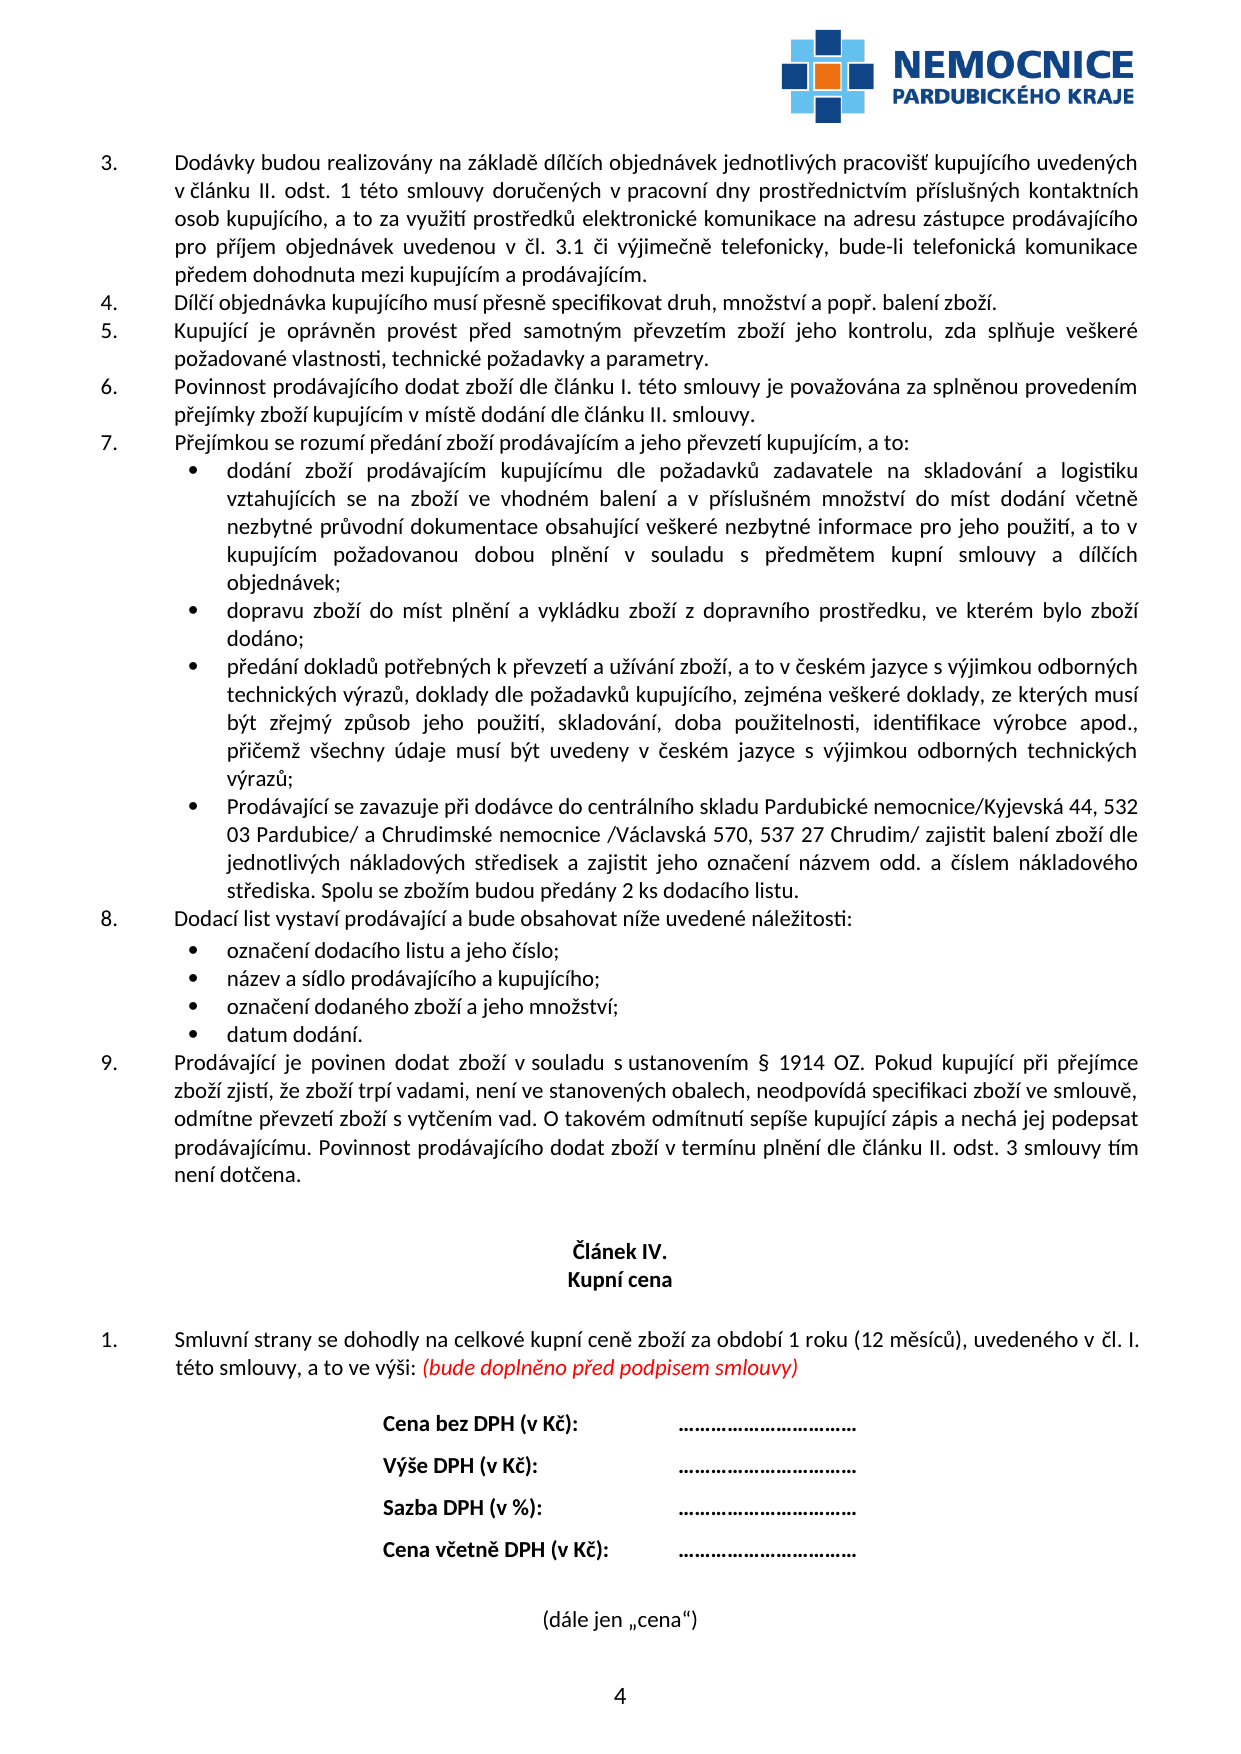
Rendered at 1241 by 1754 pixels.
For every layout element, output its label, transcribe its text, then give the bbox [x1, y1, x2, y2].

list název a sídlo prodávajícího a kupujícího; [189, 964, 1140, 992]
list předání dokladů potřebných k převzetí a užívání zboží, a to v českém jazyce s výjimkou odborných technických výrazů, doklady dle požadavků kupujícího, zejména veškeré doklady, ze kterých musí být zřejmý způsob jeho použití, skladování, doba použitelnosti, identifikace výrobce apod., přičemž všechny údaje musí být uvedeny v českém jazyce s výjimkou odborných technických výrazů; [189, 652, 1140, 792]
list označení dodacího listu a jeho číslo; [189, 936, 1140, 964]
text Sazba DPH (v %): …………………………… [100, 1493, 1140, 1521]
list 3. Dodávky budou realizovány na základě dílčích objednávek jednotlivých pracovišť kupujícího uvedených v článku II. odst. 1 této smlouvy doručených v pracovní dny prostřednictvím příslušných kontaktních osob kupujícího, a to za využití prostředků elektronické komunikace na adresu zástupce prodávajícího pro příjem objednávek uvedenou v čl. 3.1 či výjimečně telefonicky, bude-li telefonická komunikace předem dohodnuta mezi kupujícím a prodávajícím. [100, 148, 1140, 288]
text Cena bez DPH (v Kč): …………………………… [100, 1409, 1140, 1437]
list označení dodaného zboží a jeho množství; [189, 992, 1140, 1021]
list dodání zboží prodávajícím kupujícímu dle požadavků zadavatele na skladování a logistiku vztahujících se na zboží ve vhodném balení a v příslušném množství do míst dodání včetně nezbytné průvodní dokumentace obsahující veškeré nezbytné informace pro jeho použití, a to v kupujícím požadovanou dobou plnění v souladu s předmětem kupní smlouvy a dílčích objednávek; [189, 456, 1140, 596]
list dopravu zboží do míst plnění a vykládku zboží z dopravního prostředku, ve kterém bylo zboží dodáno; [189, 596, 1140, 652]
list Smluvní strany se dohodly na celkové kupní ceně zboží za období 1 roku (12 měsíců), uvedeného v čl. I. této smlouvy, a to ve výši: (bude doplněno před podpisem smlouvy) [100, 1325, 1140, 1381]
text 7. Přejímkou se rozumí předání zboží prodávajícím a jeho převzetí kupujícím, a to: [100, 428, 1140, 456]
text 5. Kupující je oprávněn provést před samotným převzetím zboží jeho kontrolu, zda splňuje veškeré požadované vlastnosti, technické požadavky a parametry. [100, 316, 1140, 372]
text 6. Povinnost prodávajícího dodat zboží dle článku I. této smlouvy je považována za splněnou provedením přejímky zboží kupujícím v místě dodání dle článku II. smlouvy. [100, 372, 1140, 428]
list datum dodání. [189, 1021, 1140, 1048]
picture [780, 28, 1134, 124]
list Prodávající se zavazuje při dodávce do centrálního skladu Pardubické nemocnice/Kyjevská 44, 532 03 Pardubice/ a Chrudimské nemocnice /Václavská 570, 537 27 Chrudim/ zajistit balení zboží dle jednotlivých nákladových středisek a zajistit jeho označení názvem odd. a číslem nákladového střediska. Spolu se zbožím budou předány 2 ks dodacího listu. [189, 792, 1140, 904]
text Cena včetně DPH (v Kč): …………………………… [100, 1535, 1140, 1563]
text 4. Dílčí objednávka kupujícího musí přesně specifikovat druh, množství a popř. balení zboží. [100, 288, 1140, 316]
title Kupní cena [100, 1266, 1140, 1293]
text (dále jen „cena“) [100, 1605, 1140, 1633]
text 9. Prodávající je povinen dodat zboží v souladu s ustanovením § 1914 OZ. Pokud kupující při přejímce zboží zjistí, že zboží trpí vadami, není ve stanovených obalech, neodpovídá specifikaci zboží ve smlouvě, odmítne převzetí zboží s vytčením vad. O takovém odmítnutí sepíše kupující zápis a nechá jej podepsat prodávajícímu. Povinnost prodávajícího dodat zboží v termínu plnění dle článku II. odst. 3 smlouvy tím není dotčena. [100, 1048, 1140, 1189]
title Článek IV. [100, 1237, 1140, 1266]
text Výše DPH (v Kč): …………………………… [100, 1451, 1140, 1479]
text 8. Dodací list vystaví prodávající a bude obsahovat níže uvedené náležitosti: [100, 904, 1140, 932]
